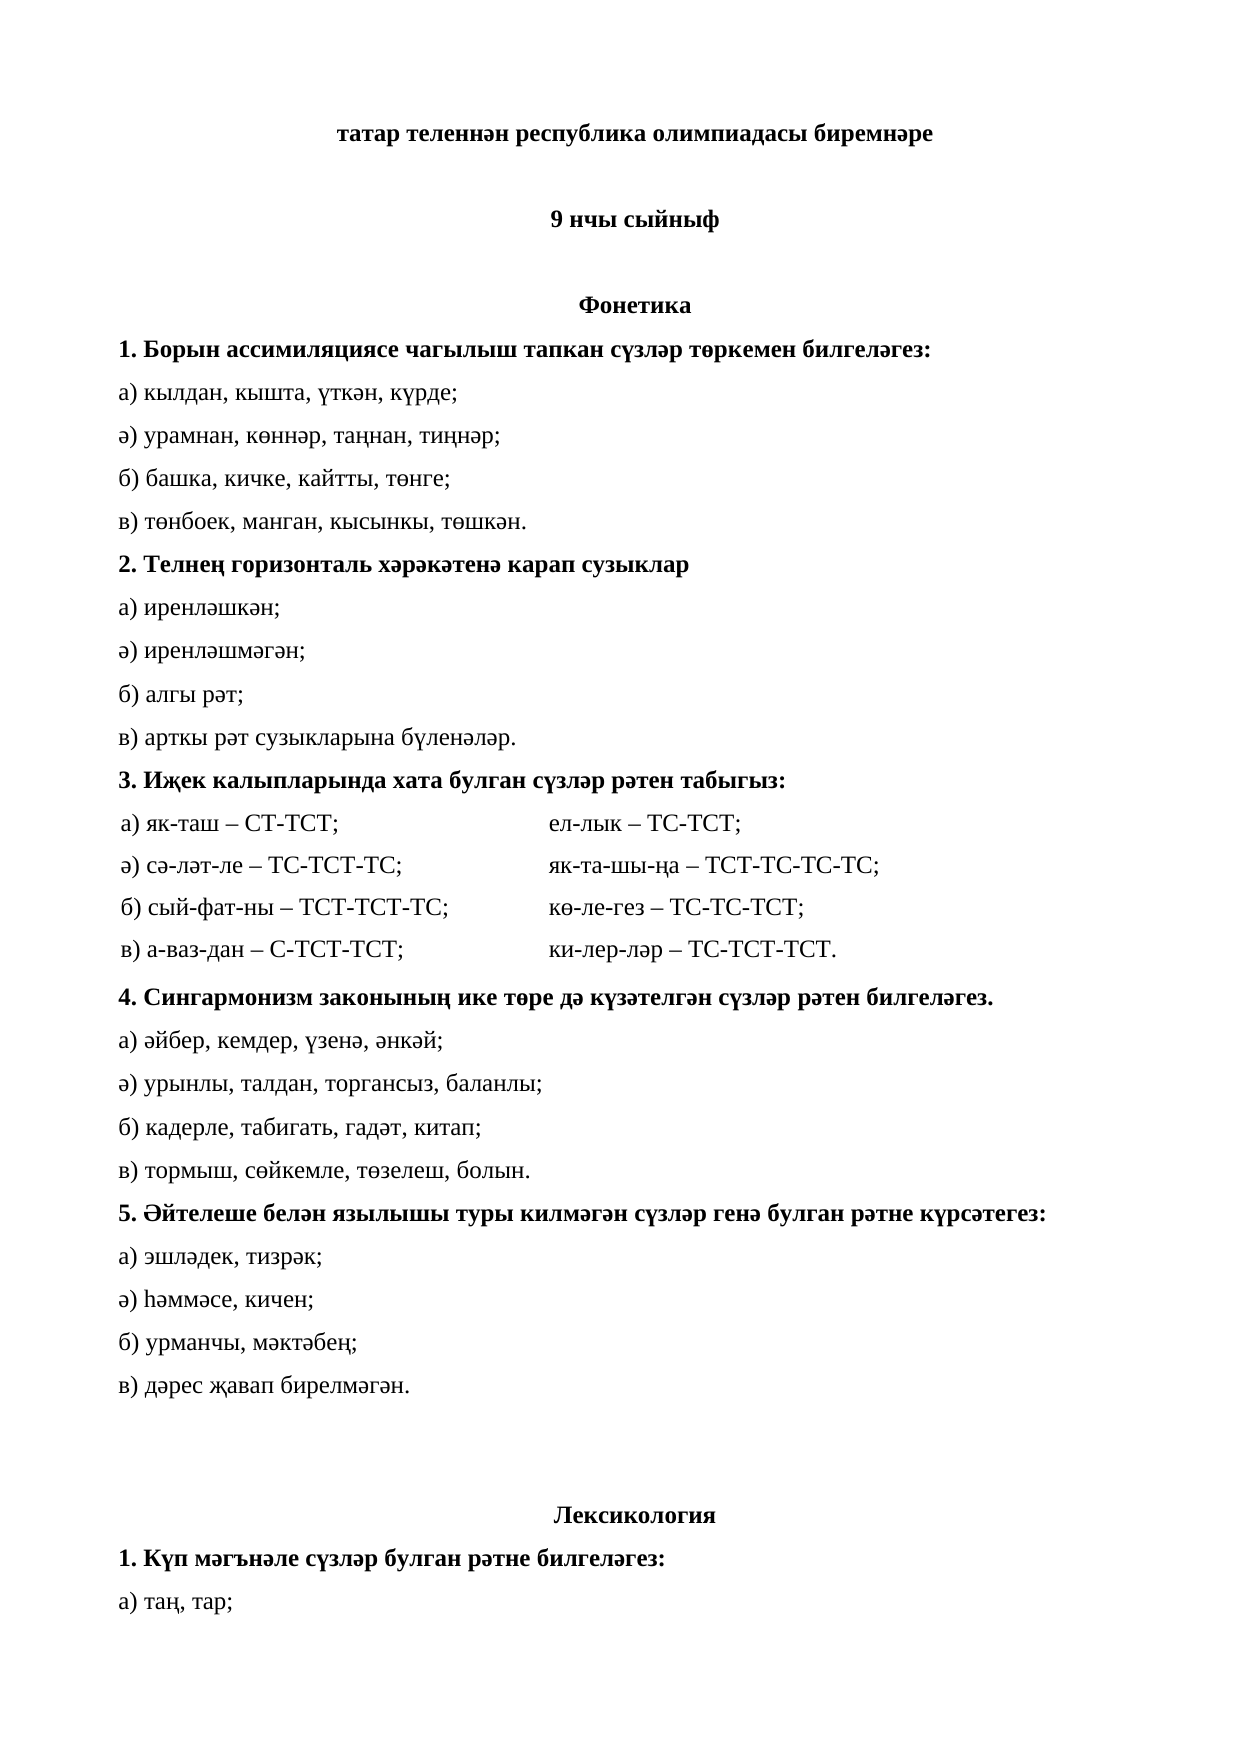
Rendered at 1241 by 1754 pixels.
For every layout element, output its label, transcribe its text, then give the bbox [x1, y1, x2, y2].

text б) башка, кичке, кайтты, төнге; [118, 463, 1152, 492]
table_cell як-та-шы-ңа – ТСТ-ТС-ТС-ТС; [532, 850, 916, 892]
text 5. Әйтелеше белән язылышы туры килмәгән сүзләр генә булган рәтне күрсәтегез: [118, 1198, 1152, 1227]
text ә) урынлы, талдан, торгансыз, баланлы; [118, 1068, 1152, 1097]
table_header ел-лык – ТС-ТСТ; [532, 808, 916, 850]
text 4. Сингармонизм законының ике төре дә күзәтелгән сүзләр рәтен билгеләгез. [118, 982, 1152, 1011]
text б) урманчы, мәктәбең; [118, 1327, 1152, 1356]
text а) кылдан, кышта, үткән, күрде; [118, 377, 1152, 406]
text в) төнбоек, манган, кысынкы, төшкән. [118, 506, 1152, 535]
text ә) һәммәсе, кичен; [118, 1284, 1152, 1313]
text в) тормыш, сөйкемле, төзелеш, болын. [118, 1155, 1152, 1183]
table_header а) як-таш – СТ-ТСТ; [103, 808, 532, 850]
text в) дәрес җавап бирелмәгән. [118, 1370, 1152, 1399]
text б) кадерле, табигать, гадәт, китап; [118, 1112, 1152, 1140]
text ә) урамнан, көннәр, таңнан, тиңнәр; [118, 420, 1152, 449]
text б) алгы рәт; [118, 679, 1152, 707]
text 1. Борын ассимиляциясе чагылыш тапкан сүзләр төркемен билгеләгез: [118, 334, 1152, 362]
text а) эшләдек, тизрәк; [118, 1241, 1152, 1270]
text 1. Күп мәгънәле сүзләр булган рәтне билгеләгез: [118, 1543, 1152, 1572]
table_cell кө-ле-гез – ТС-ТС-ТСТ; [532, 892, 916, 934]
text а) иренләшкән; [118, 592, 1152, 621]
table_cell в) а-ваз-дан – С-ТСТ-ТСТ; [103, 934, 532, 982]
text 9 нчы сыйныф [118, 204, 1152, 233]
table_cell ә) сә-ләт-ле – ТС-ТСТ-ТС; [103, 850, 532, 892]
text ә) иренләшмәгән; [118, 636, 1152, 664]
text Фонетика [118, 291, 1152, 319]
text в) арткы рәт сузыкларына бүленәләр. [118, 722, 1152, 751]
table_cell ки-лер-ләр – ТС-ТСТ-ТСТ. [532, 934, 916, 982]
text а) таң, тар; [118, 1586, 1152, 1615]
text 3. Иҗек калыпларында хата булган сүзләр рәтен табыгыз: [118, 765, 1152, 794]
text 2. Телнең горизонталь хәрәкәтенә карап сузыклар [118, 549, 1152, 578]
text татар теленнән республика олимпиадасы биремнәре [118, 118, 1152, 147]
text Лексикология [118, 1500, 1152, 1528]
table_cell б) сый-фат-ны – ТСТ-ТСТ-ТС; [103, 892, 532, 934]
text а) әйбер, кемдер, үзенә, әнкәй; [118, 1025, 1152, 1054]
